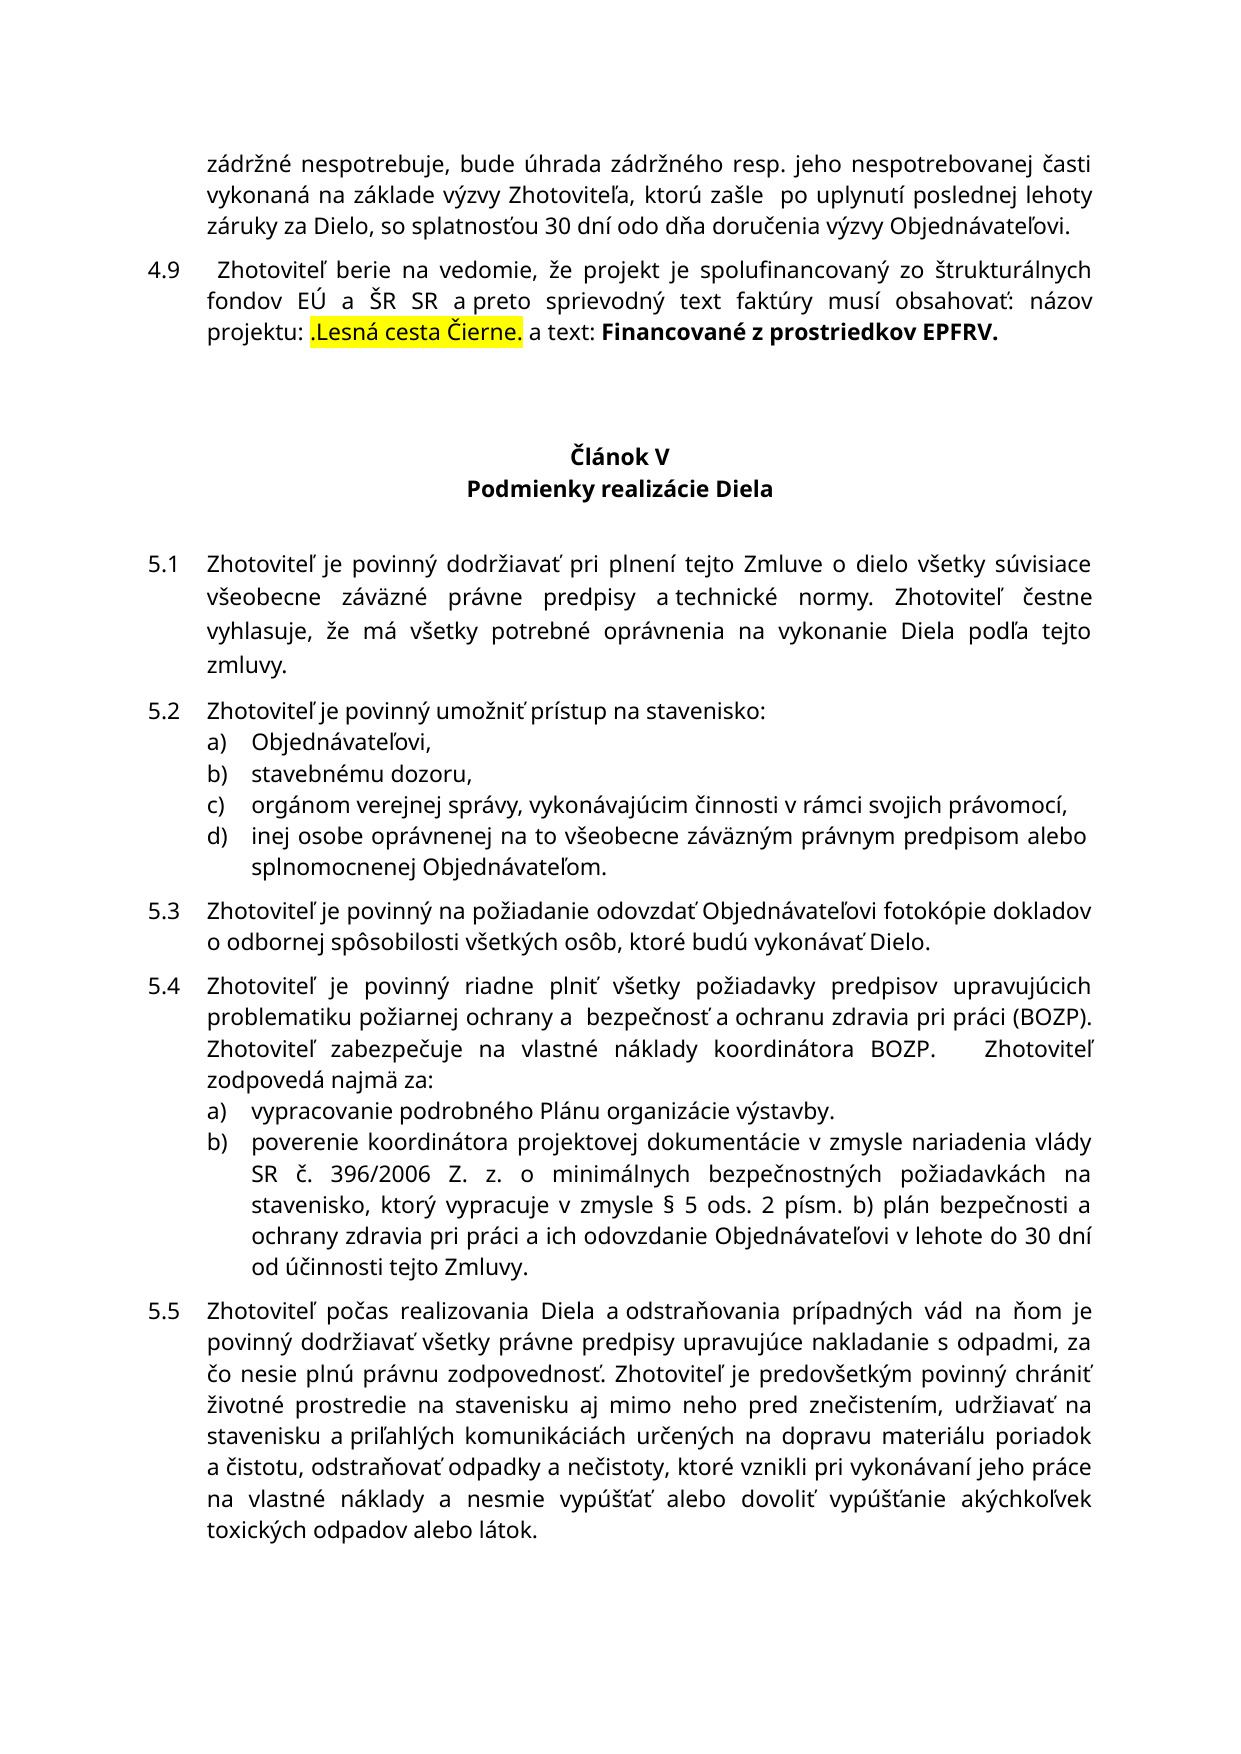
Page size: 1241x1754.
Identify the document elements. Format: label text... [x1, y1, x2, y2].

list Zhotoviteľ berie na vedomie, že projekt je spolufinancovaný zo štrukturálnych fondov EÚ a ŠR SR a preto sprievodný text faktúry musí obsahovať: názov projektu: .Lesná cesta Čierne. a text: Financované z prostriedkov EPFRV. [148, 254, 1093, 348]
text 5.1 Zhotoviteľ je povinný dodržiavať pri plnení tejto Zmluve o dielo všetky súvisiace všeobecne záväzné právne predpisy a technické normy. Zhotoviteľ čestne vyhlasuje, že má všetky potrebné oprávnenia na vykonanie Diela podľa tejto zmluvy. [148, 548, 1093, 680]
list poverenie koordinátora projektovej dokumentácie v zmysle nariadenia vlády SR č. 396/2006 Z. z. o minimálnych bezpečnostných požiadavkách na stavenisko, ktorý vypracuje v zmysle § 5 ods. 2 písm. b) plán bezpečnosti a ochrany zdravia pri práci a ich odovzdanie Objednávateľovi v lehote do 30 dní od účinnosti tejto Zmluvy. [207, 1126, 1093, 1283]
list vypracovanie podrobného Plánu organizácie výstavby. [207, 1095, 1093, 1126]
list inej osobe oprávnenej na to všeobecne záväzným právnym predpisom alebo splnomocnenej Objednávateľom. [207, 820, 1088, 883]
list Zhotoviteľ je povinný na požiadanie odovzdať Objednávateľovi fotokópie dokladov o odbornej spôsobilosti všetkých osôb, ktoré budú vykonávať Dielo. [148, 895, 1093, 958]
list stavebnému dozoru, [207, 758, 1088, 789]
list Zhotoviteľ počas realizovania Diela a odstraňovania prípadných vád na ňom je povinný dodržiavať všetky právne predpisy upravujúce nakladanie s odpadmi, za čo nesie plnú právnu zodpovednosť. Zhotoviteľ je predovšetkým povinný chrániť životné prostredie na stavenisku aj mimo neho pred znečistením, udržiavať na stavenisku a priľahlých komunikáciách určených na dopravu materiálu poriadok a čistotu, odstraňovať odpadky a nečistoty, ktoré vznikli pri vykonávaní jeho práce na vlastné náklady a nesmie vypúšťať alebo dovoliť vypúšťanie akýchkoľvek toxických odpadov alebo látok. [148, 1295, 1093, 1545]
list Objednávateľovi, [207, 726, 1078, 758]
list Zhotoviteľ je povinný riadne plniť všetky požiadavky predpisov upravujúcich problematiku požiarnej ochrany a bezpečnosť a ochranu zdravia pri práci (BOZP). Zhotoviteľ zabezpečuje na vlastné náklady koordinátora BOZP. Zhotoviteľ zodpovedá najmä za: [148, 970, 1093, 1095]
text 5.2 Zhotoviteľ je povinný umožniť prístup na stavenisko: [148, 695, 1093, 726]
text Článok V [148, 441, 1092, 473]
text Podmienky realizácie Diela [148, 473, 1093, 504]
list orgánom verejnej správy, vykonávajúcim činnosti v rámci svojich právomocí, [207, 789, 1088, 820]
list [148, 148, 1093, 241]
